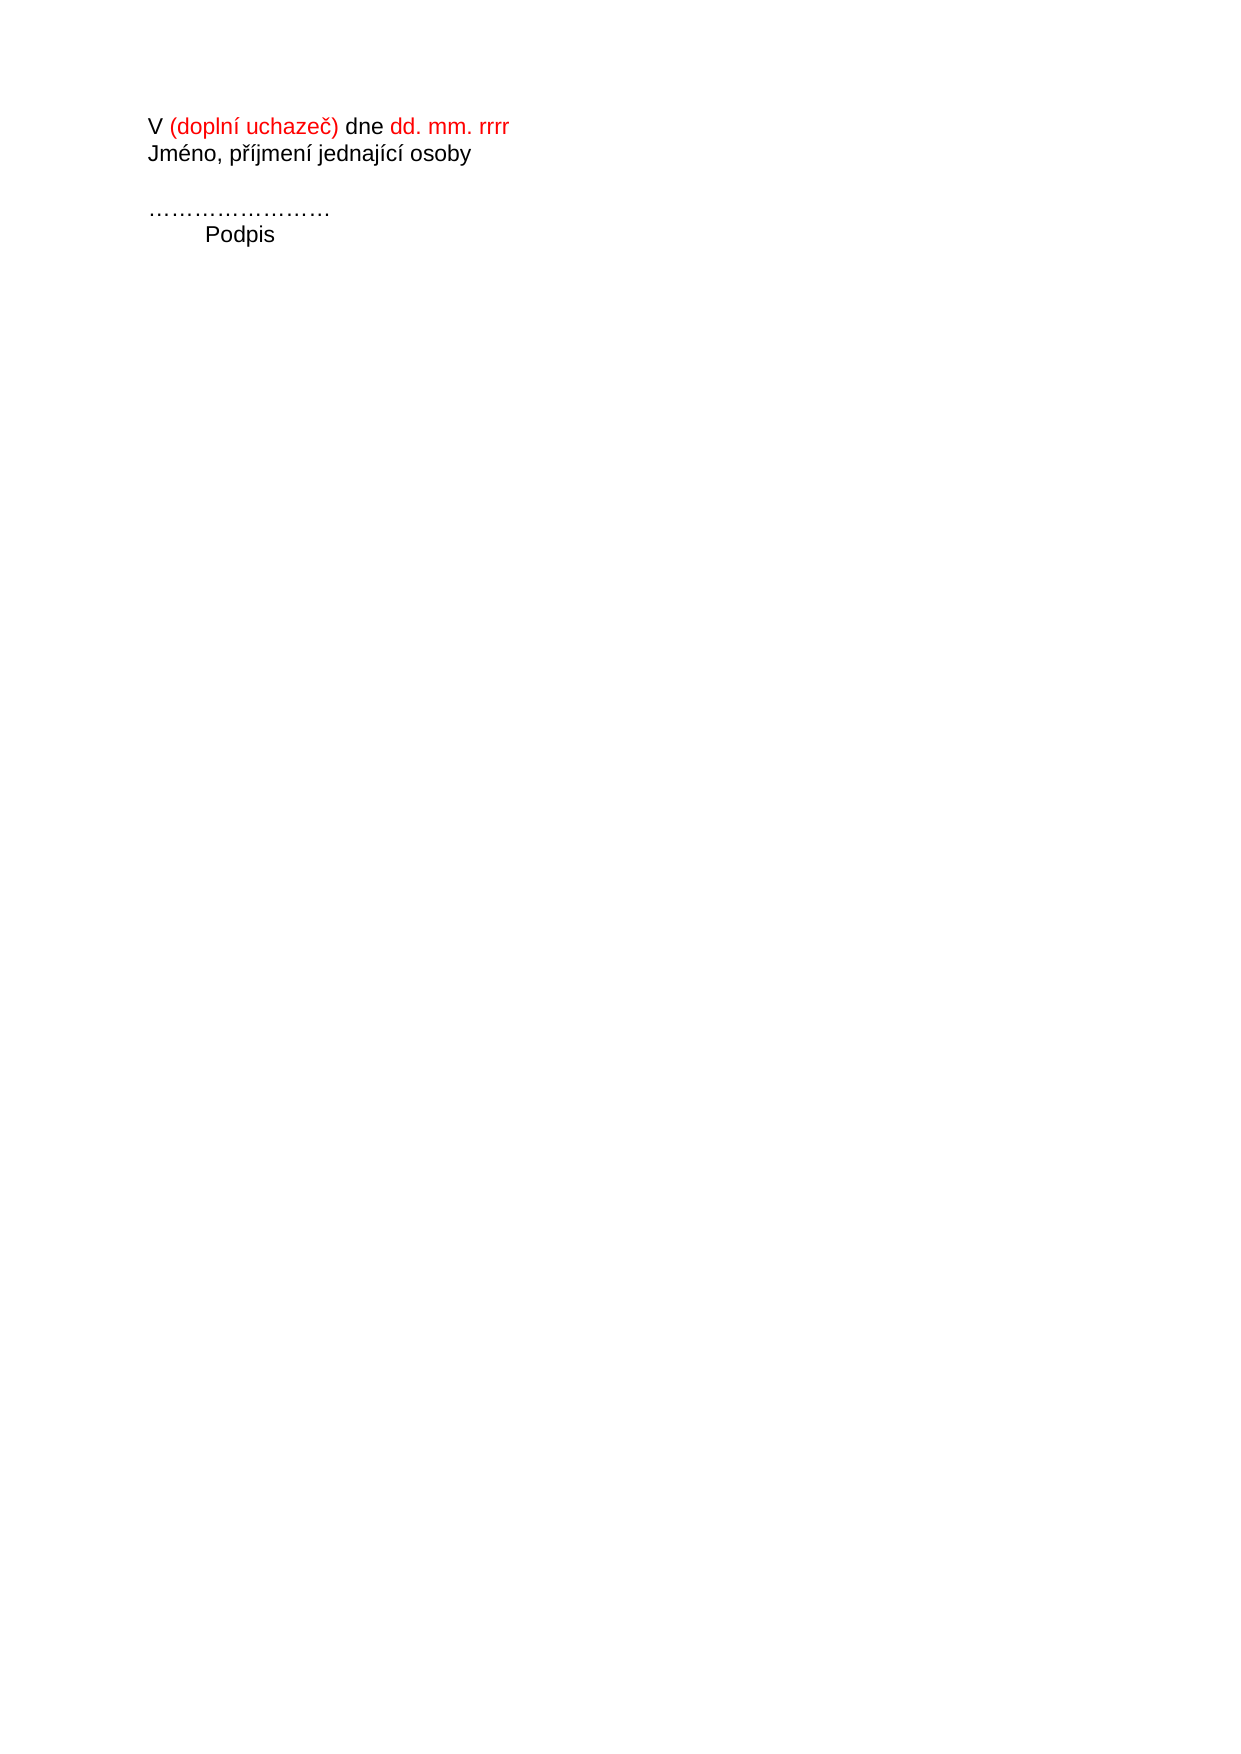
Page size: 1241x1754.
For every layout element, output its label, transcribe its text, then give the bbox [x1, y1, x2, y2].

text Jméno, příjmení jednající osoby [148, 139, 1092, 166]
text V (doplní uchazeč) dne dd. mm. rrrr [148, 113, 1092, 139]
text Podpis [148, 221, 1092, 247]
text …………………… [148, 166, 1092, 221]
